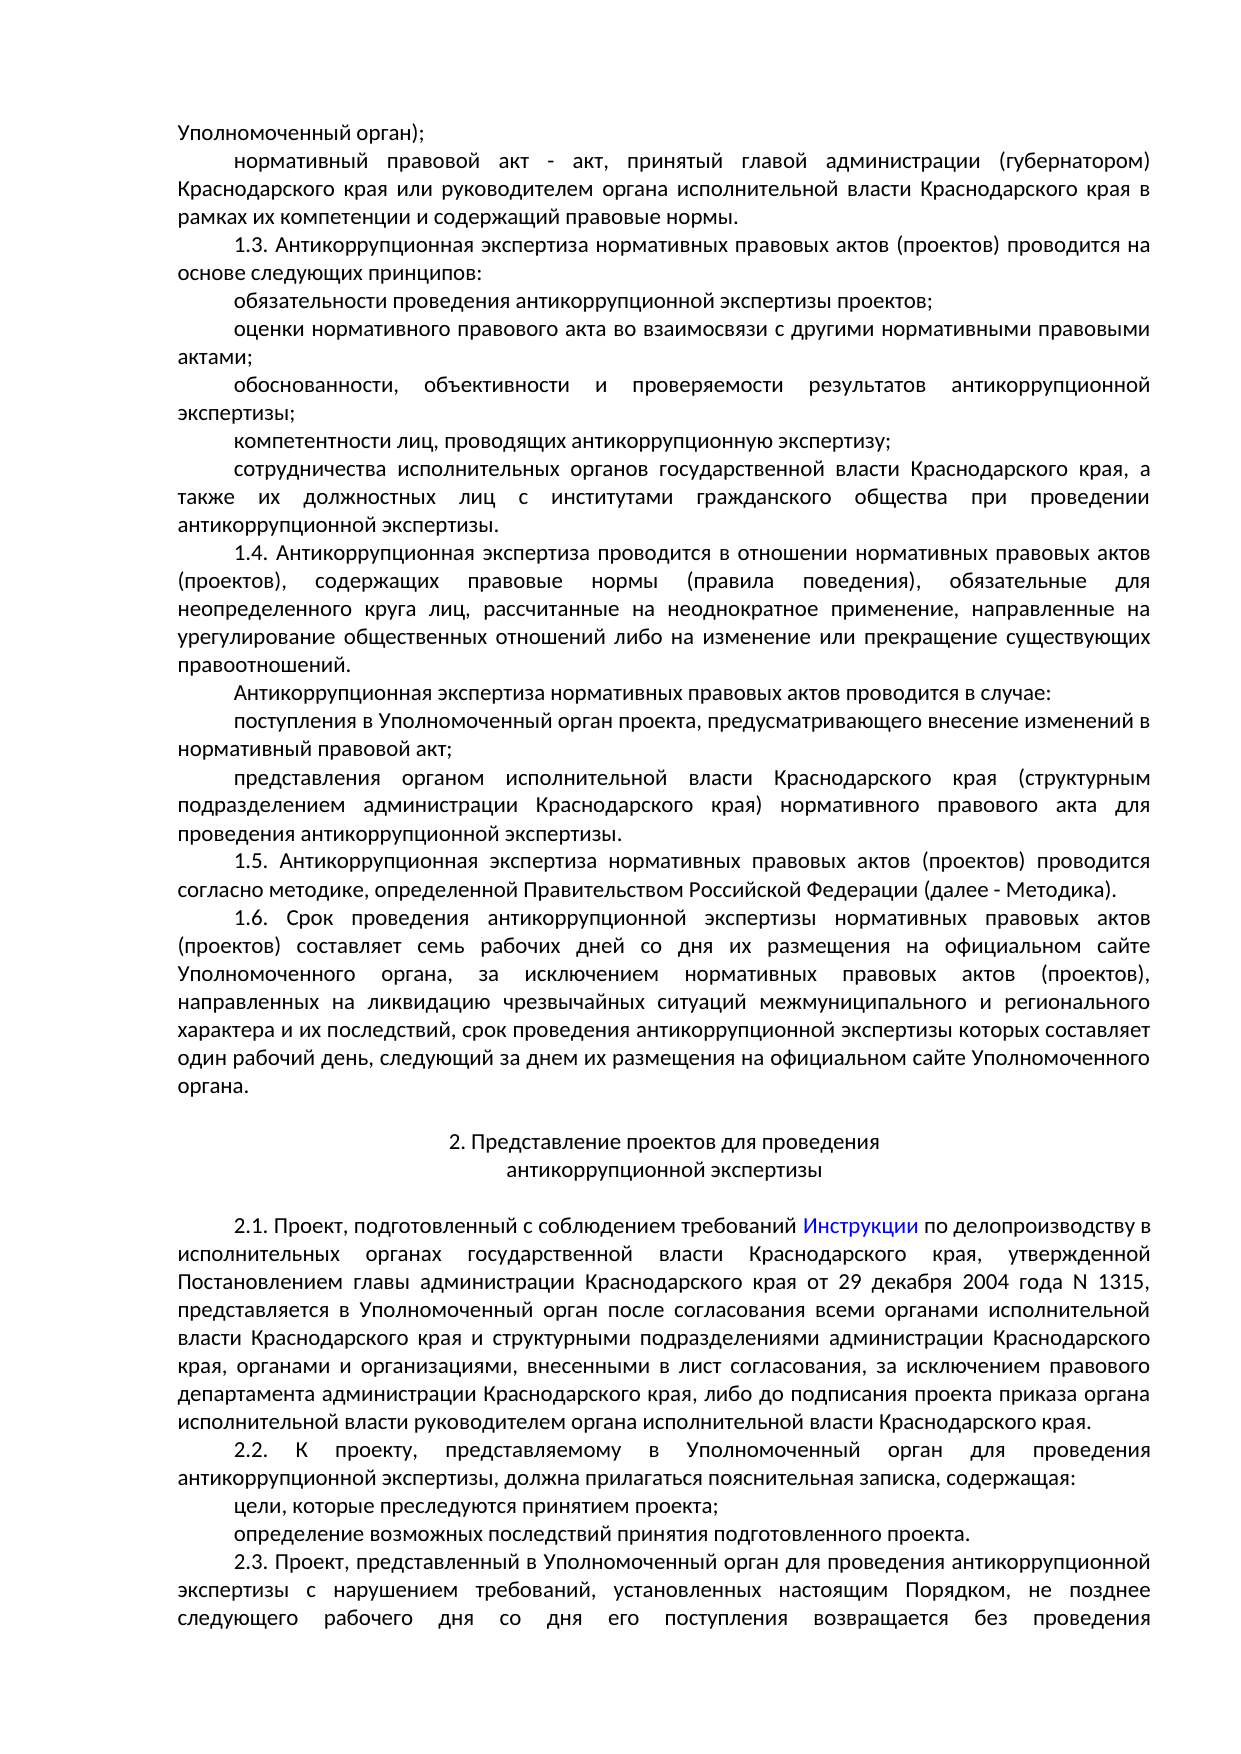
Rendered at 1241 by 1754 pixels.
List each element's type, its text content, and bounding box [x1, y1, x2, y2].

text 2.1. Проект, подготовленный с соблюдением требований Инструкции по делопроизводству в исполнительных органах государственной власти Краснодарского края, утвержденной Постановлением главы администрации Краснодарского края от 29 декабря 2004 года N 1315, представляется в Уполномоченный орган после согласования всеми органами исполнительной власти Краснодарского края и структурными подразделениями администрации Краснодарского края, органами и организациями, внесенными в лист согласования, за исключением правового департамента администрации Краснодарского края, либо до подписания проекта приказа органа исполнительной власти руководителем органа исполнительной власти Краснодарского края. [177, 1211, 1152, 1435]
text 2. Представление проектов для проведения [177, 1127, 1152, 1155]
text поступления в Уполномоченный орган проекта, предусматривающего внесение изменений в нормативный правовой акт; [177, 707, 1152, 763]
text 2.2. К проекту, представляемому в Уполномоченный орган для проведения антикоррупционной экспертизы, должна прилагаться пояснительная записка, содержащая: [177, 1435, 1152, 1491]
text цели, которые преследуются принятием проекта; [177, 1491, 1152, 1519]
text обоснованности, объективности и проверяемости результатов антикоррупционной экспертизы; [177, 370, 1152, 426]
text обязательности проведения антикоррупционной экспертизы проектов; [177, 286, 1152, 314]
text 1.4. Антикоррупционная экспертиза проводится в отношении нормативных правовых актов (проектов), содержащих правовые нормы (правила поведения), обязательные для неопределенного круга лиц, рассчитанные на неоднократное применение, направленные на урегулирование общественных отношений либо на изменение или прекращение существующих правоотношений. [177, 538, 1152, 678]
text представления органом исполнительной власти Краснодарского края (структурным подразделением администрации Краснодарского края) нормативного правового акта для проведения антикоррупционной экспертизы. [177, 763, 1152, 847]
text сотрудничества исполнительных органов государственной власти Краснодарского края, а также их должностных лиц с институтами гражданского общества при проведении антикоррупционной экспертизы. [177, 454, 1152, 538]
text Антикоррупционная экспертиза нормативных правовых актов проводится в случае: [177, 678, 1152, 707]
text 1.6. Срок проведения антикоррупционной экспертизы нормативных правовых актов (проектов) составляет семь рабочих дней со дня их размещения на официальном сайте Уполномоченного органа, за исключением нормативных правовых актов (проектов), направленных на ликвидацию чрезвычайных ситуаций межмуниципального и регионального характера и их последствий, срок проведения антикоррупционной экспертизы которых составляет один рабочий день, следующий за днем их размещения на официальном сайте Уполномоченного органа. [177, 903, 1152, 1099]
text оценки нормативного правового акта во взаимосвязи с другими нормативными правовыми актами; [177, 314, 1152, 370]
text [177, 118, 1152, 146]
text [177, 1547, 1152, 1631]
text 1.3. Антикоррупционная экспертиза нормативных правовых актов (проектов) проводится на основе следующих принципов: [177, 230, 1152, 286]
text 1.5. Антикоррупционная экспертиза нормативных правовых актов (проектов) проводится согласно методике, определенной Правительством Российской Федерации (далее - Методика). [177, 847, 1152, 903]
text компетентности лиц, проводящих антикоррупционную экспертизу; [177, 426, 1152, 454]
text нормативный правовой акт - акт, принятый главой администрации (губернатором) Краснодарского края или руководителем органа исполнительной власти Краснодарского края в рамках их компетенции и содержащий правовые нормы. [177, 146, 1152, 230]
text антикоррупционной экспертизы [177, 1155, 1152, 1183]
text определение возможных последствий принятия подготовленного проекта. [177, 1519, 1152, 1547]
